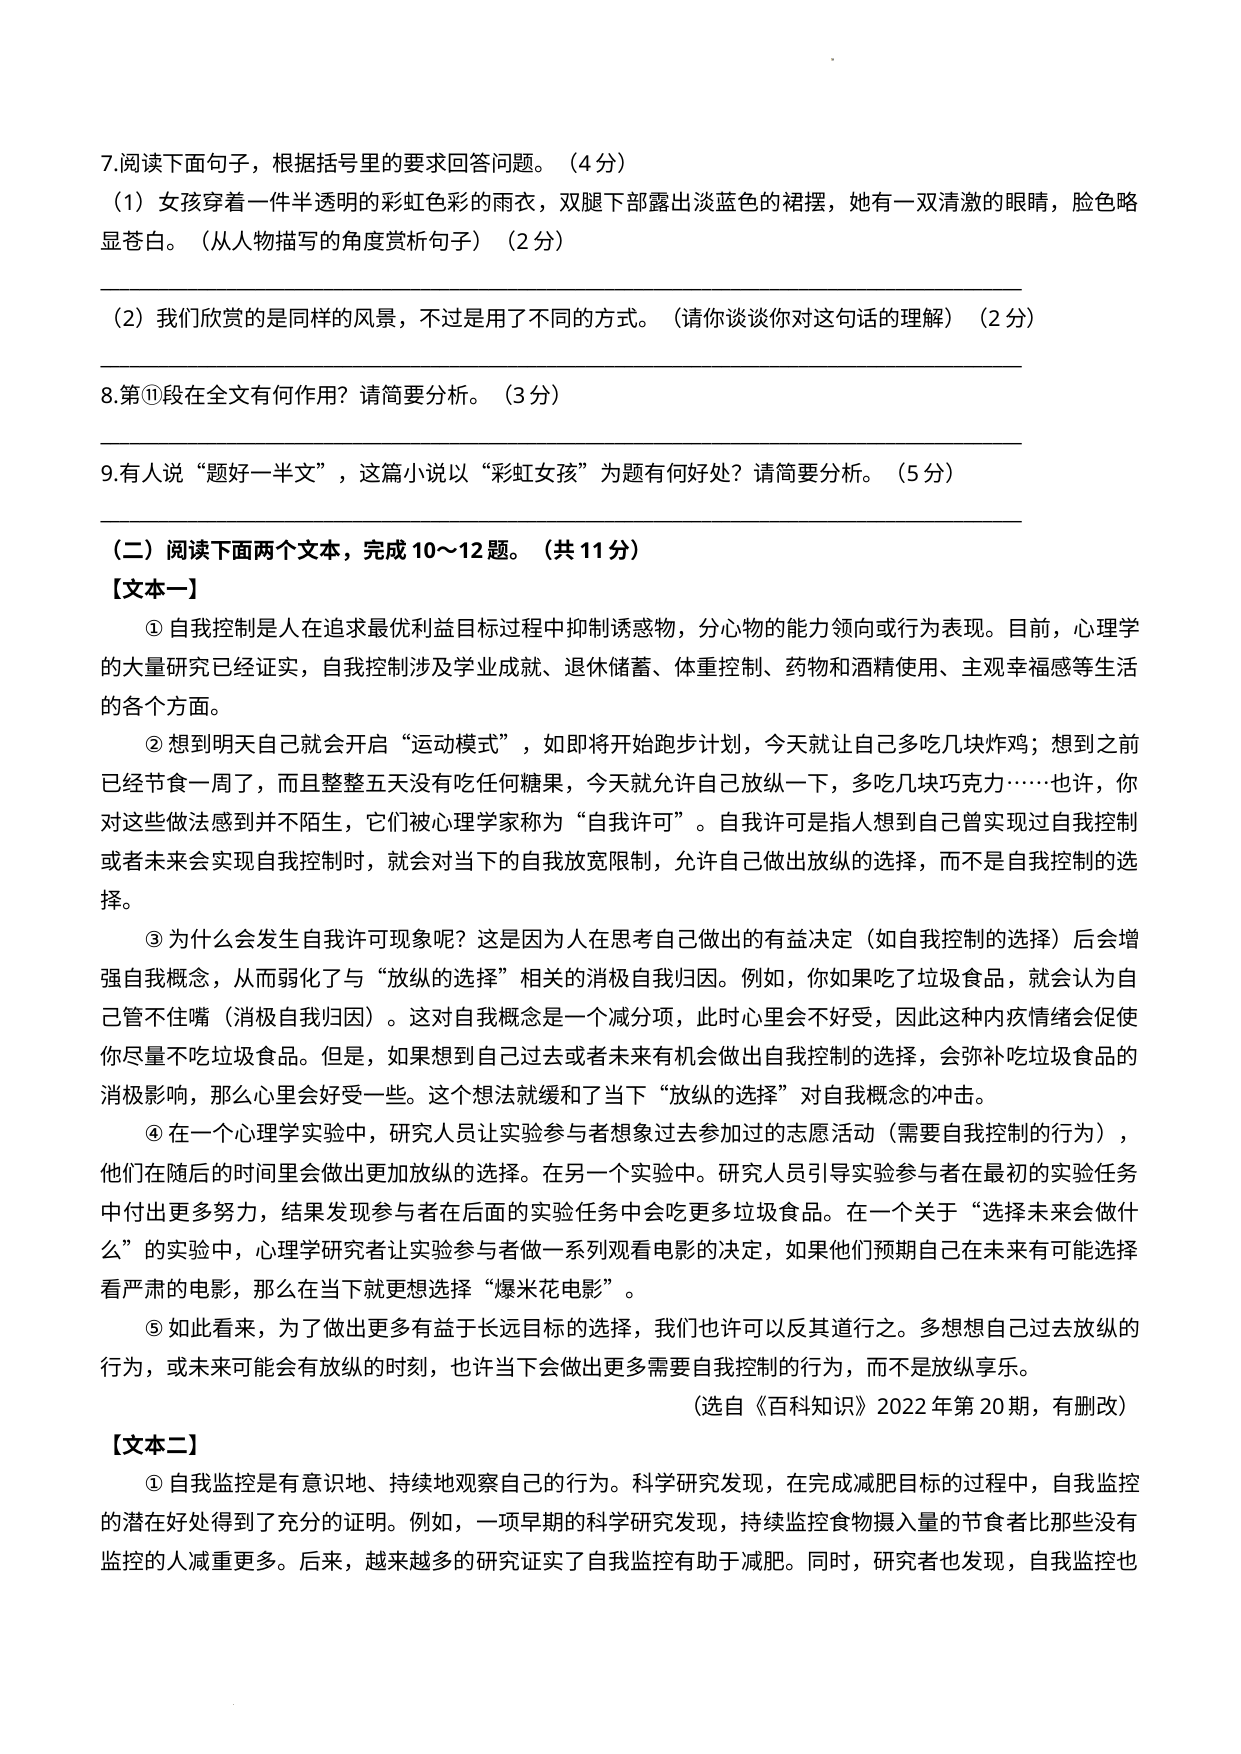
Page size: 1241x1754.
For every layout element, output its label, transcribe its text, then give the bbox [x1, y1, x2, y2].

text _______________________________________________________________________________________________ [100, 417, 1140, 449]
text _______________________________________________________________________________________________ [100, 340, 1140, 372]
text 8.第⑪段在全文有何作用？请简要分析。（3分） [100, 378, 1140, 411]
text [100, 1466, 1140, 1576]
text （选自《百科知识》2022年第20期，有删改） [100, 1388, 1140, 1421]
text ③为什么会发生自我许可现象呢？这是因为人在思考自己做出的有益决定（如自我控制的选择）后会增强自我概念，从而弱化了与“放纵的选择”相关的消极自我归因。例如，你如果吃了垃圾食品，就会认为自己管不住嘴（消极自我归因）。这对自我概念是一个减分项，此时心里会不好受，因此这种内疚情绪会促使你尽量不吃垃圾食品。但是，如果想到自己过去或者未来有机会做出自我控制的选择，会弥补吃垃圾食品的消极影响，那么心里会好受一些。这个想法就缓和了当下“放纵的选择”对自我概念的冲击。 [100, 922, 1140, 1110]
text 9.有人说“题好一半文”，这篇小说以“彩虹女孩”为题有何好处？请简要分析。（5分） [100, 455, 1140, 488]
text 7.阅读下面句子，根据括号里的要求回答问题。（4分） [100, 146, 1140, 178]
text 【文本一】 [100, 572, 1140, 604]
text 【文本二】 [100, 1427, 1140, 1460]
text （1）女孩穿着一件半透明的彩虹色彩的雨衣，双腿下部露出淡蓝色的裙摆，她有一双清激的眼睛，脸色略显苍白。（从人物描写的角度赏析句子）（2分） [100, 184, 1140, 256]
text ①自我控制是人在追求最优利益目标过程中抑制诱惑物，分心物的能力领向或行为表现。目前，心理学的大量研究已经证实，自我控制涉及学业成就、退休储蓄、体重控制、药物和酒精使用、主观幸福感等生活的各个方面。 [100, 610, 1140, 721]
text ⑤如此看来，为了做出更多有益于长远目标的选择，我们也许可以反其道行之。多想想自己过去放纵的行为，或未来可能会有放纵的时刻，也许当下会做出更多需要自我控制的行为，而不是放纵享乐。 [100, 1311, 1140, 1382]
text （2）我们欣赏的是同样的风景，不过是用了不同的方式。（请你谈谈你对这句话的理解）（2分） [100, 301, 1140, 333]
text ②想到明天自己就会开启“运动模式”，如即将开始跑步计划，今天就让自己多吃几块炸鸡；想到之前已经节食一周了，而且整整五天没有吃任何糖果，今天就允许自己放纵一下，多吃几块巧克力……也许，你对这些做法感到并不陌生，它们被心理学家称为“自我许可”。自我许可是指人想到自己曾实现过自我控制或者未来会实现自我控制时，就会对当下的自我放宽限制，允许自己做出放纵的选择，而不是自我控制的选择。 [100, 727, 1140, 915]
text _______________________________________________________________________________________________ [100, 494, 1140, 527]
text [100, 262, 1140, 295]
text （二）阅读下面两个文本，完成10～12题。（共11分） [100, 533, 1140, 565]
text ④在一个心理学实验中，研究人员让实验参与者想象过去参加过的志愿活动（需要自我控制的行为），他们在随后的时间里会做出更加放纵的选择。在另一个实验中。研究人员引导实验参与者在最初的实验任务中付出更多努力，结果发现参与者在后面的实验任务中会吃更多垃圾食品。在一个关于“选择未来会做什么”的实验中，心理学研究者让实验参与者做一系列观看电影的决定，如果他们预期自己在未来有可能选择看严肃的电影，那么在当下就更想选择“爆米花电影”。 [100, 1116, 1140, 1304]
